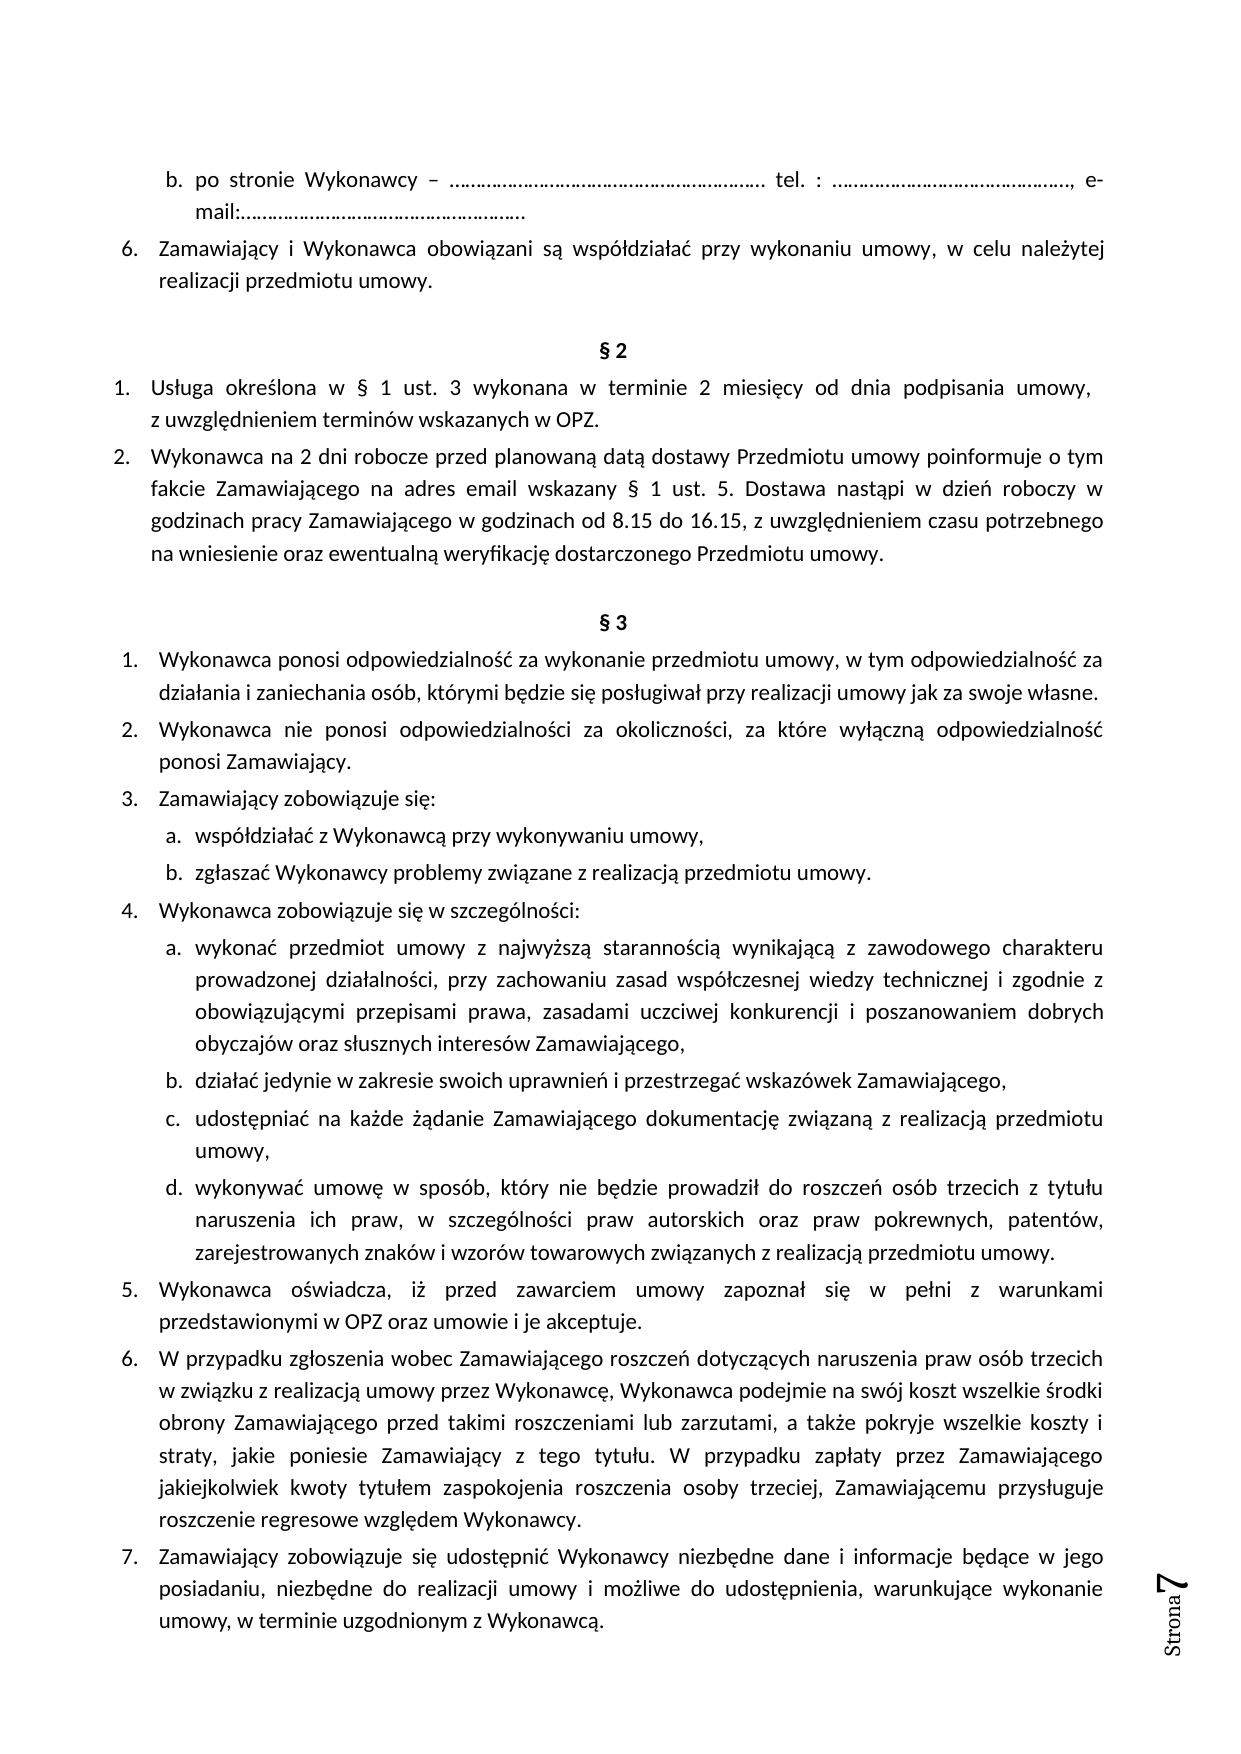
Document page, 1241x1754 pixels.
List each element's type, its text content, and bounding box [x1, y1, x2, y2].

list wykonywać umowę w sposób, który nie będzie prowadził do roszczeń osób trzecich z tytułu naruszenia ich praw, w szczególności praw autorskich oraz praw pokrewnych, patentów, zarejestrowanych znaków i wzorów towarowych związanych z realizacją przedmiotu umowy. [165, 1173, 1105, 1266]
list Usługa określona w § 1 ust. 3 wykonana w terminie 2 miesięcy od dnia podpisania umowy, z uwzględnieniem terminów wskazanych w OPZ. [113, 373, 1105, 433]
list Wykonawca oświadcza, iż przed zawarciem umowy zapoznał się w pełni z warunkami przedstawionymi w OPZ oraz umowie i je akceptuje. [121, 1275, 1105, 1335]
list po stronie Wykonawcy – …………………………………………………… tel. : ………………………………………, e-mail:……………………………………………… [165, 165, 1105, 225]
list Wykonawca ponosi odpowiedzialność za wykonanie przedmiotu umowy, w tym odpowiedzialność za działania i zaniechania osób, którymi będzie się posługiwał przy realizacji umowy jak za swoje własne. [121, 645, 1105, 706]
list udostępniać na każde żądanie Zamawiającego dokumentację związaną z realizacją przedmiotu umowy, [165, 1104, 1105, 1164]
list Zamawiający zobowiązuje się udostępnić Wykonawcy niezbędne dane i informacje będące w jego posiadaniu, niezbędne do realizacji umowy i możliwe do udostępnienia, warunkujące wykonanie umowy, w terminie uzgodnionym z Wykonawcą. [121, 1542, 1105, 1635]
list współdziałać z Wykonawcą przy wykonywaniu umowy, [165, 821, 1105, 849]
list Zamawiający i Wykonawca obowiązani są współdziałać przy wykonaniu umowy, w celu należytej realizacji przedmiotu umowy. [121, 234, 1105, 294]
list Wykonawca na 2 dni robocze przed planowaną datą dostawy Przedmiotu umowy poinformuje o tym fakcie Zamawiającego na adres email wskazany § 1 ust. 5. Dostawa nastąpi w dzień roboczy w godzinach pracy Zamawiającego w godzinach od 8.15 do 16.15, z uwzględnieniem czasu potrzebnego na wniesienie oraz ewentualną weryfikację dostarczonego Przedmiotu umowy. [113, 442, 1105, 567]
list działać jedynie w zakresie swoich uprawnień i przestrzegać wskazówek Zamawiającego, [165, 1067, 1105, 1095]
text § 3 [121, 608, 1105, 636]
list Wykonawca zobowiązuje się w szczególności: [121, 896, 1105, 924]
text § 2 [121, 336, 1105, 364]
list Wykonawca nie ponosi odpowiedzialności za okoliczności, za które wyłączną odpowiedzialność ponosi Zamawiający. [121, 715, 1105, 775]
list Zamawiający zobowiązuje się: [121, 784, 1105, 812]
list W przypadku zgłoszenia wobec Zamawiającego roszczeń dotyczących naruszenia praw osób trzecich w związku z realizacją umowy przez Wykonawcę, Wykonawca podejmie na swój koszt wszelkie środki obrony Zamawiającego przed takimi roszczeniami lub zarzutami, a także pokryje wszelkie koszty i straty, jakie poniesie Zamawiający z tego tytułu. W przypadku zapłaty przez Zamawiającego jakiejkolwiek kwoty tytułem zaspokojenia roszczenia osoby trzeciej, Zamawiającemu przysługuje roszczenie regresowe względem Wykonawcy. [121, 1344, 1105, 1533]
list wykonać przedmiot umowy z najwyższą starannością wynikającą z zawodowego charakteru prowadzonej działalności, przy zachowaniu zasad współczesnej wiedzy technicznej i zgodnie z obowiązującymi przepisami prawa, zasadami uczciwej konkurencji i poszanowaniem dobrych obyczajów oraz słusznych interesów Zamawiającego, [165, 933, 1105, 1057]
list zgłaszać Wykonawcy problemy związane z realizacją przedmiotu umowy. [165, 858, 1105, 887]
